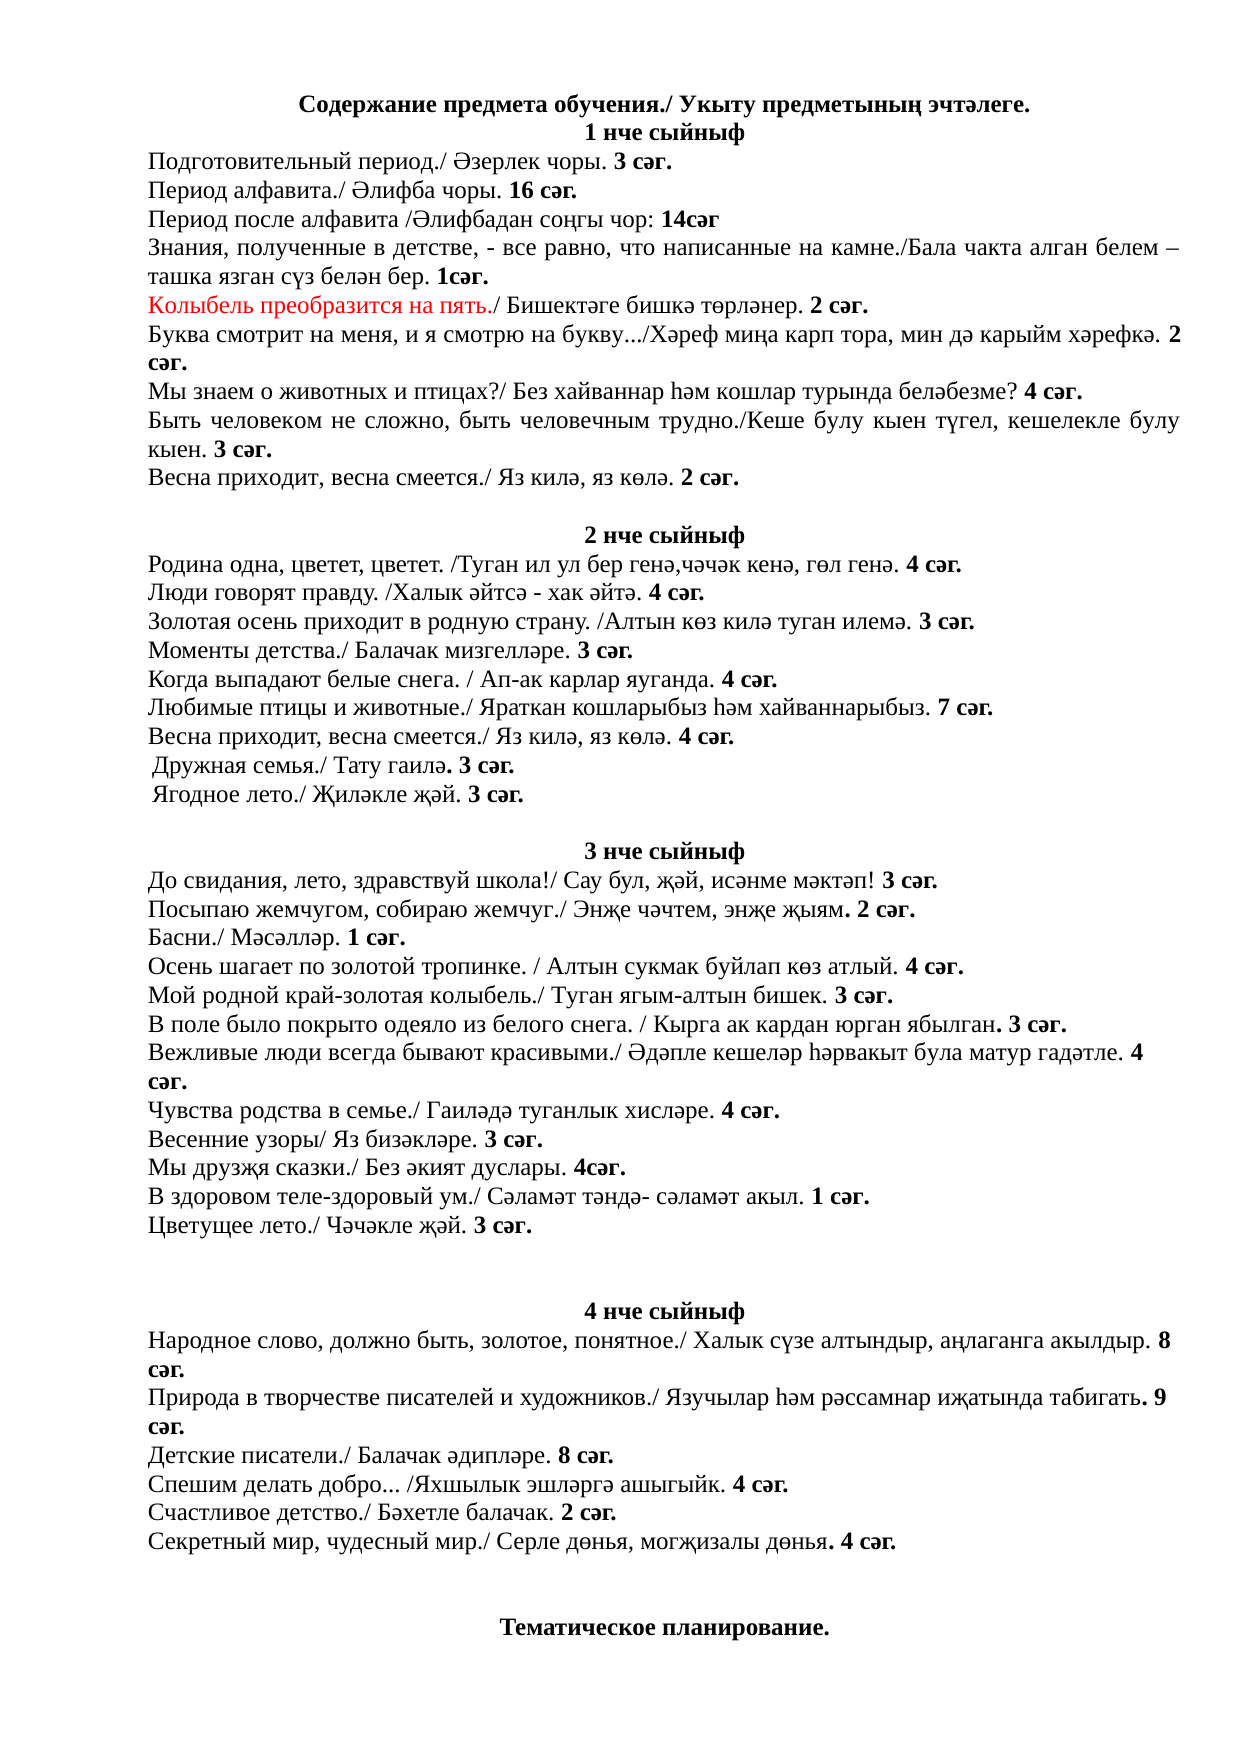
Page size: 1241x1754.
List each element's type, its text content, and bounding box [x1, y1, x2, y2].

text Чувства родства в семье./ Гаиләдә туганлык хисләре. 4 сәг. [148, 1095, 1181, 1124]
text 4 нче сыйныф [148, 1296, 1181, 1325]
text Период алфавита./ Әлифба чоры. 16 сәг. [148, 175, 1181, 204]
text Моменты детства./ Балачак мизгелләре. 3 сәг. [148, 635, 1181, 664]
text 3 нче сыйныф [148, 836, 1181, 865]
text Быть человеком не сложно, быть человечным трудно./Кеше булу кыен түгел, кешелекле булу кыен. 3 сәг. [148, 405, 1181, 462]
text Спешим делать добро... /Яхшылык эшләргә ашыгыйк. 4 сәг. [148, 1469, 1181, 1497]
text Басни./ Мәсәлләр. 1 сәг. [148, 922, 1181, 951]
text Знания, полученные в детстве, - все равно, что написанные на камне./Бала чакта алган белем – ташка язган сүз белән бер. 1сәг. [148, 232, 1181, 290]
text Весенние узоры/ Яз бизәкләре. 3 сәг. [148, 1124, 1181, 1152]
text Когда выпадают белые снега. / Ап-ак карлар яуганда. 4 сәг. [148, 664, 1181, 692]
text Золотая осень приходит в родную страну. /Алтын көз килә туган илемә. 3 сәг. [148, 606, 1181, 635]
text Природа в творчестве писателей и художников./ Язучылар һәм рәссамнар иҗатында табигать. 9 сәг. [148, 1382, 1181, 1440]
text Ягодное лето./ Җиләкле җәй. 3 сәг. [152, 779, 1181, 807]
text В здоровом теле-здоровый ум./ Сәламәт тәндә- сәламәт акыл. 1 сәг. [148, 1181, 1181, 1210]
text Период после алфавита /Әлифбадан соңгы чор: 14сәг [148, 204, 1181, 232]
text Родина одна, цветет, цветет. /Туган ил ул бер генә,чәчәк кенә, гөл генә. 4 сәг. [148, 549, 1181, 577]
text Народное слово, должно быть, золотое, понятное./ Халык сүзе алтындыр, аңлаганга акылдыр. 8 сәг. [148, 1325, 1181, 1382]
text Содержание предмета обучения./ Укыту предметының эчтәлеге. [148, 89, 1181, 117]
text Буква смотрит на меня, и я смотрю на букву.../Хәреф миңа карп тора, мин дә карыйм хәрефкә. 2 сәг. [148, 319, 1181, 376]
text Колыбель преобразится на пять./ Бишектәге бишкә төрләнер. 2 сәг. [148, 290, 1181, 319]
text Мы знаем о животных и птицах?/ Без хайваннар һәм кошлар турында беләбезме? 4 сәг. [148, 376, 1181, 405]
text Любимые птицы и животные./ Яраткан кошларыбыз һәм хайваннарыбыз. 7 сәг. [148, 692, 1181, 721]
text Осень шагает по золотой тропинке. / Алтын сукмак буйлап көз атлый. 4 сәг. [148, 951, 1181, 980]
text Мы друзҗя сказки./ Без әкият дуслары. 4сәг. [148, 1152, 1181, 1181]
text Вежливые люди всегда бывают красивыми./ Әдәпле кешеләр һәрвакыт була матур гадәтле. 4 сәг. [148, 1037, 1181, 1095]
text Детские писатели./ Балачак әдипләре. 8 сәг. [148, 1440, 1181, 1469]
text Мой родной край-золотая колыбель./ Туган ягым-алтын бишек. 3 сәг. [148, 980, 1181, 1009]
text Посыпаю жемчугом, собираю жемчуг./ Энҗе чәчтем, энҗе җыям. 2 сәг. [148, 894, 1181, 922]
text До свидания, лето, здравствуй школа!/ Сау бул, җәй, исәнме мәктәп! 3 сәг. [148, 865, 1181, 894]
text В поле было покрыто одеяло из белого снега. / Кырга ак кардан юрган ябылган. 3 сәг. [148, 1009, 1181, 1037]
text Секретный мир, чудесный мир./ Серле дөнья, могҗизалы дөнья. 4 сәг. [148, 1526, 1181, 1555]
text Дружная семья./ Тату гаилә. 3 сәг. [152, 750, 1181, 779]
text Весна приходит, весна смеется./ Яз килә, яз көлә. 2 сәг. [148, 462, 1181, 491]
text Люди говорят правду. /Халык әйтсә - хак әйтә. 4 сәг. [148, 577, 1181, 606]
text Счастливое детство./ Бәхетле балачак. 2 сәг. [148, 1497, 1181, 1526]
text 1 нче сыйныф [148, 117, 1181, 146]
text Тематическое планирование. [148, 1612, 1181, 1641]
text Весна приходит, весна смеется./ Яз килә, яз көлә. 4 сәг. [148, 721, 1181, 750]
text Подготовительный период./ Әзерлек чоры. 3 сәг. [148, 146, 1181, 175]
text 2 нче сыйныф [148, 520, 1181, 549]
text Цветущее лето./ Чәчәкле җәй. 3 сәг. [148, 1210, 1181, 1239]
